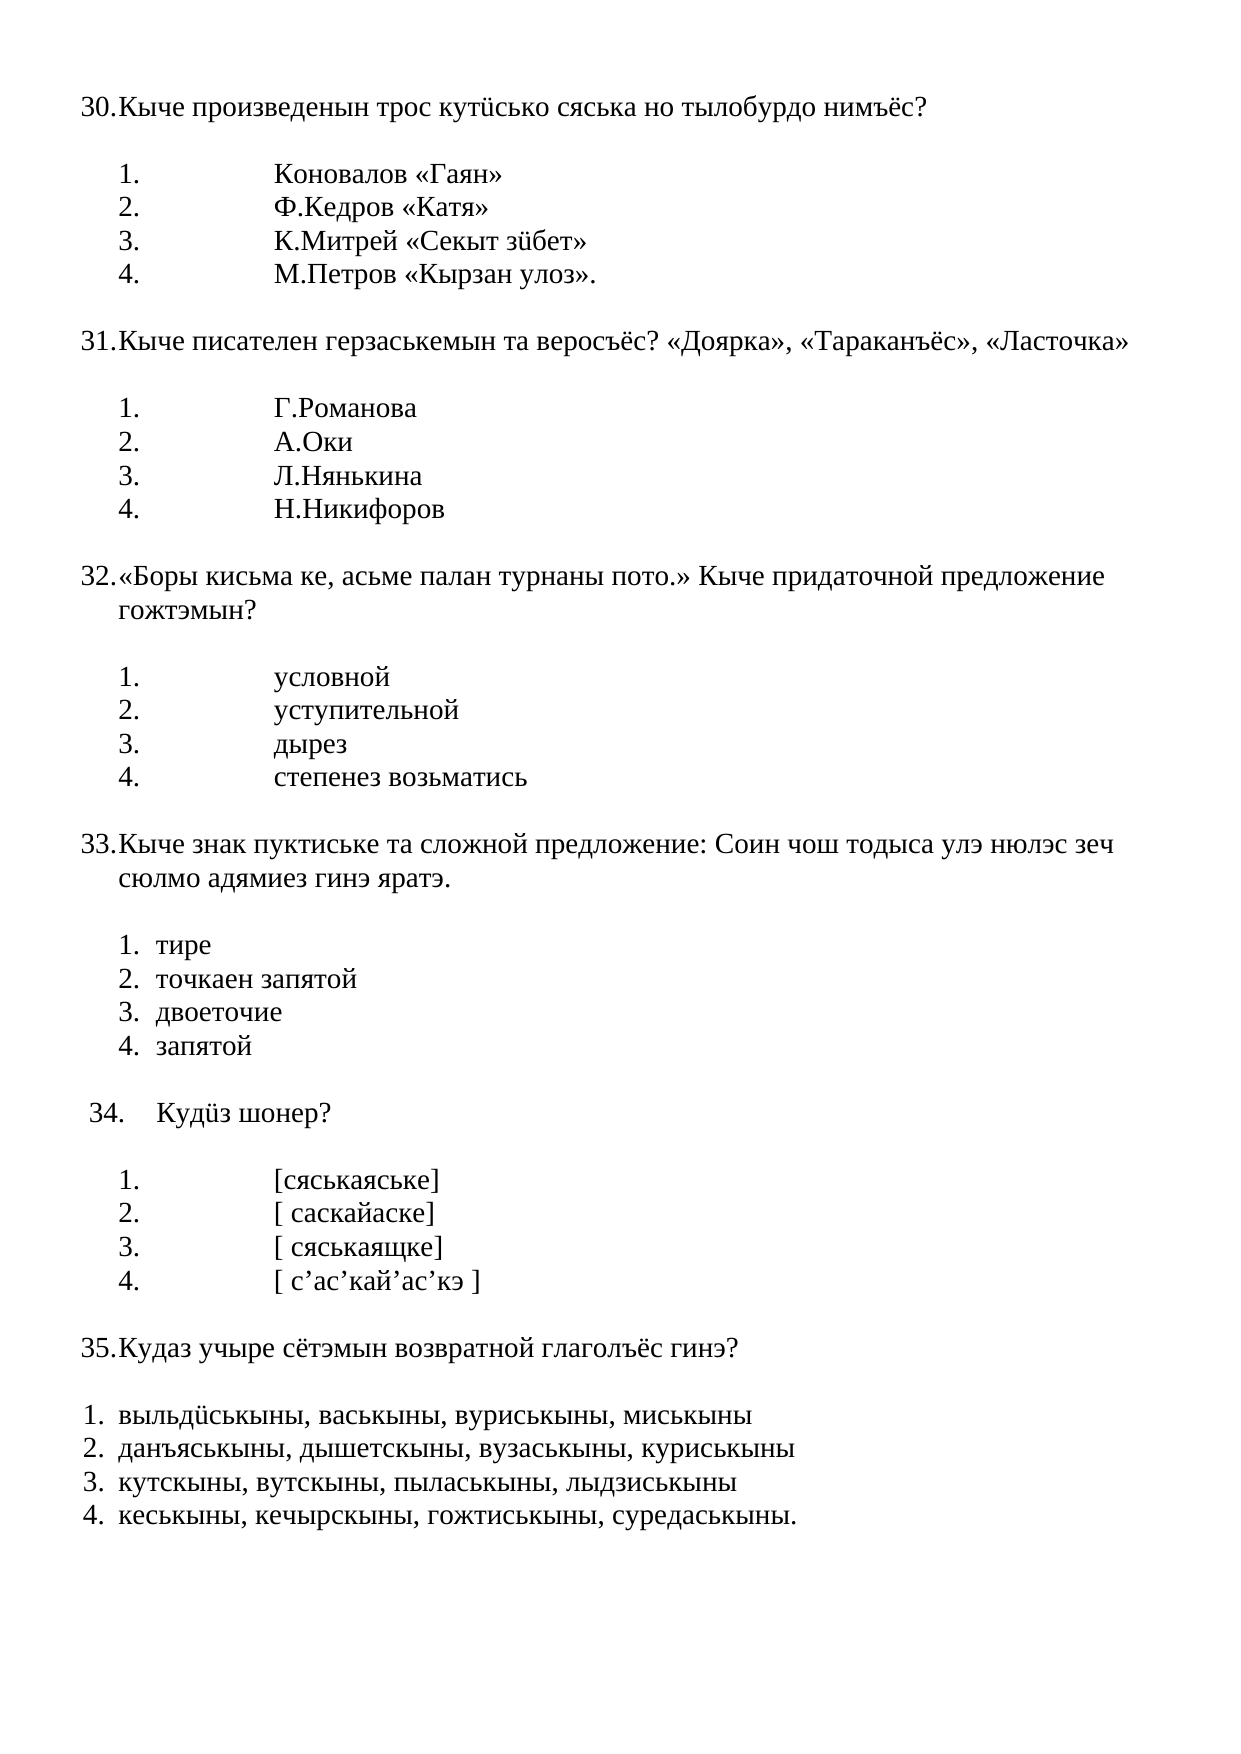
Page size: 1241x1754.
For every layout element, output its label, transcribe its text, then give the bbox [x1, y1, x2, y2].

list К.Митрей «Секыт зüбет» [118, 223, 1152, 256]
list М.Петров «Кырзан улоз». [118, 256, 1152, 290]
list дырез [118, 726, 1152, 759]
list [ сяськаящке] [118, 1229, 1152, 1263]
list уступительной [118, 692, 1152, 726]
list Кыче произведенын трос кутüсько сяська но тылобурдо нимъёс? [80, 89, 1152, 122]
list выльдüськыны, васькыны, вуриськыны, миськыны [83, 1397, 1152, 1430]
list степенез возьматись [118, 759, 1152, 793]
list тире [118, 927, 1152, 961]
list запятой [118, 1028, 1152, 1061]
list Г.Романова [118, 391, 1152, 424]
list Н.Никифоров [118, 491, 1152, 525]
list [ саскайаске] [118, 1196, 1152, 1229]
list двоеточие [118, 994, 1152, 1028]
list Л.Нянькина [118, 458, 1152, 491]
list Ф.Кедров «Катя» [118, 189, 1152, 223]
list А.Оки [118, 424, 1152, 458]
list данъяськыны, дышетскыны, вузаськыны, куриськыны [83, 1430, 1152, 1464]
list кеськыны, кечырскыны, гожтиськыны, суредаськыны. [83, 1497, 1152, 1531]
list Кудüз шонер? [88, 1095, 1152, 1128]
list Кудаз учыре сётэмын возвратной глаголъёс гинэ? [80, 1330, 1152, 1363]
list условной [118, 659, 1152, 692]
list кутскыны, вутскыны, пыласькыны, лыдзиськыны [83, 1464, 1152, 1497]
list точкаен запятой [118, 961, 1152, 994]
list [ с’ас’кай’ас’кэ ] [118, 1263, 1152, 1296]
list [сяськаяське] [118, 1162, 1152, 1196]
list Кыче писателен герзаськемын та веросъёс? «Доярка», «Тараканъёс», «Ласточка» [80, 323, 1152, 357]
list Кыче знак пуктиське та сложной предложение: Соин чош тодыса улэ нюлэс зеч сюлмо адямиез гинэ яратэ. [80, 827, 1152, 894]
list Коновалов «Гаян» [118, 156, 1152, 189]
list «Боры кисьма ке, асьме палан турнаны пото.» Кыче придаточной предложение гожтэмын? [80, 558, 1152, 625]
